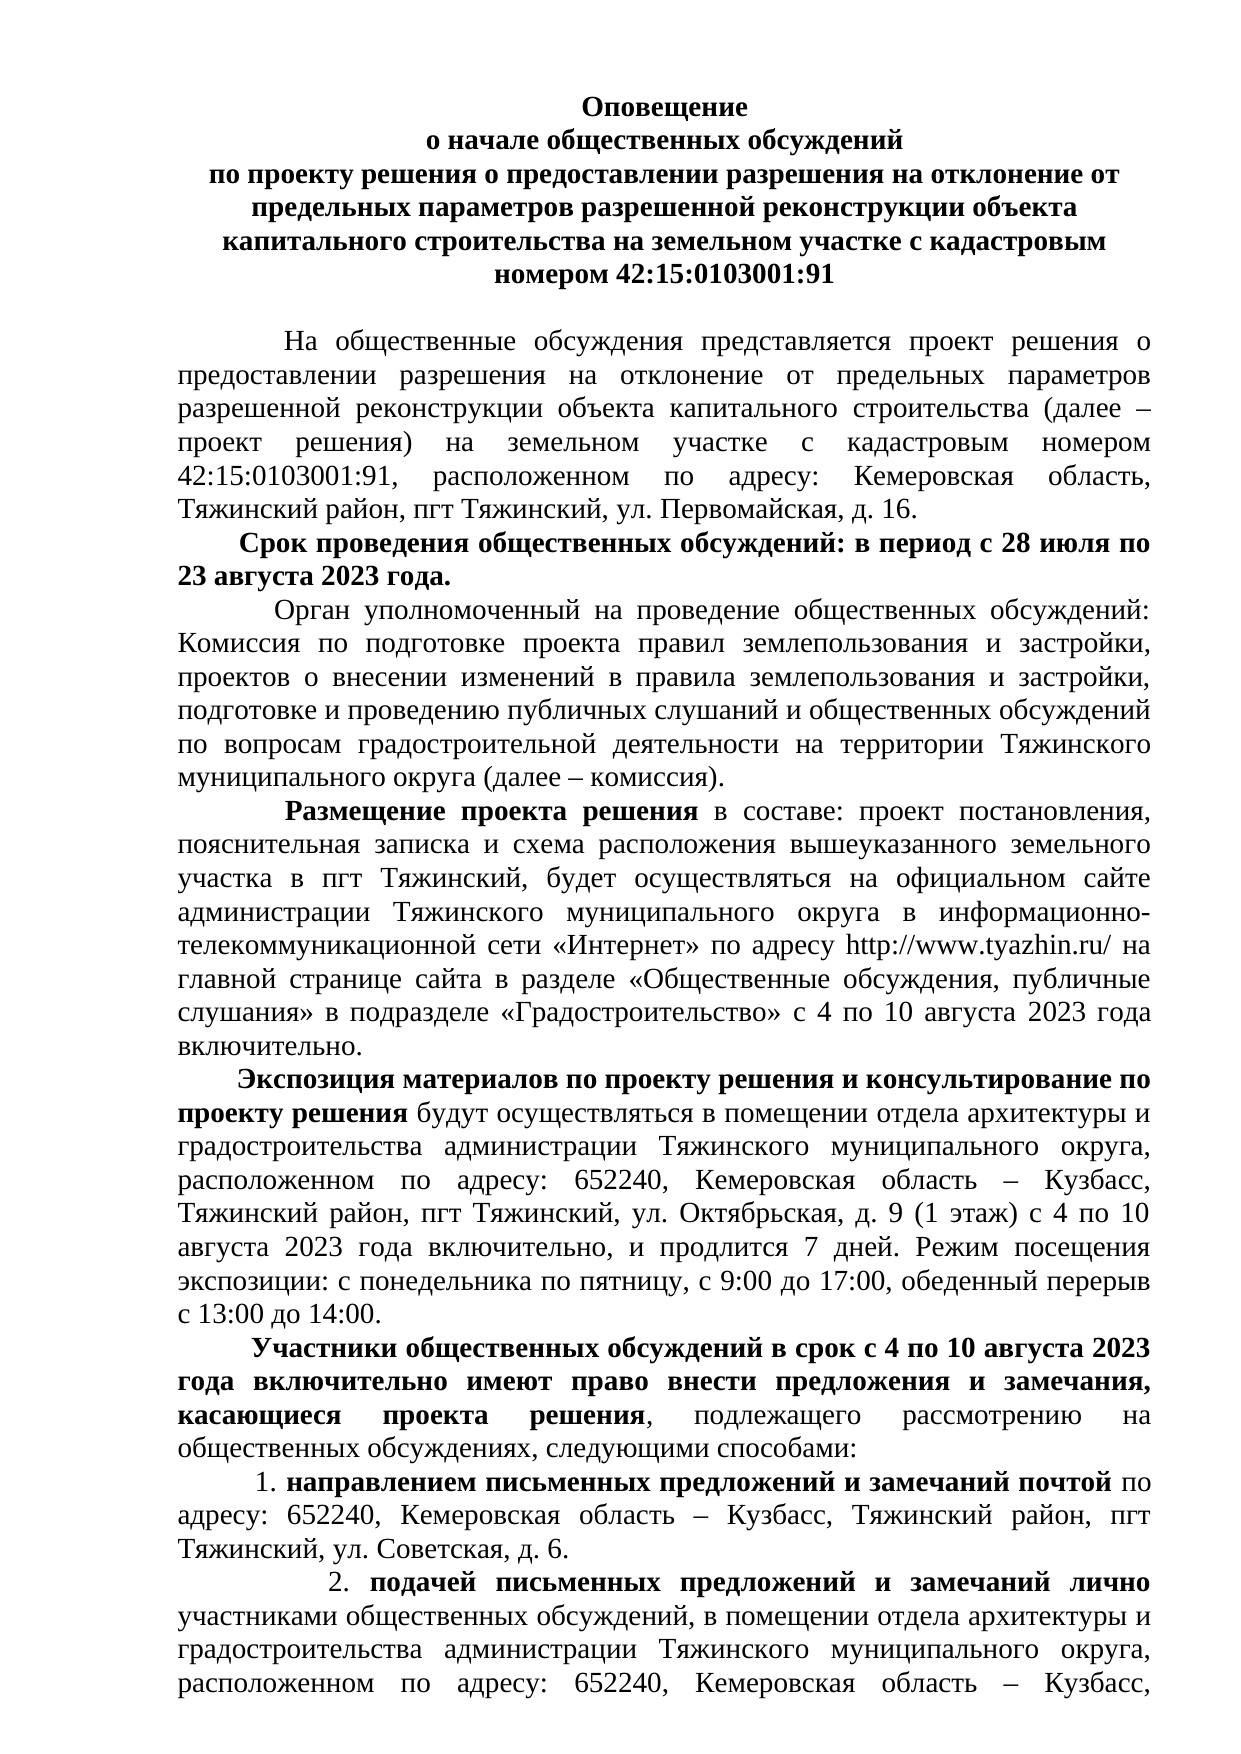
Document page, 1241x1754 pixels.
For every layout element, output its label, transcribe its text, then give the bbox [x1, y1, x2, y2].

text Участники общественных обсуждений в срок с 4 по 10 августа 2023 года включительно имеют право внести предложения и замечания, касающиеся проекта решения, подлежащего рассмотрению на общественных обсуждениях, следующими способами: [177, 1330, 1152, 1464]
text Экспозиция материалов по проекту решения и консультирование по проекту решения будут осуществляться в помещении отдела архитектуры и градостроительства администрации Тяжинского муниципального округа, расположенном по адресу: 652240, Кемеровская область – Кузбасс, Тяжинский район, пгт Тяжинский, ул. Октябрьская, д. 9 (1 этаж) с 4 по 10 августа 2023 года включительно, и продлится 7 дней. Режим посещения экспозиции: с понедельника по пятницу, с 9:00 до 17:00, обеденный перерыв с 13:00 до 14:00. [177, 1061, 1152, 1330]
text о начале общественных обсуждений [177, 122, 1152, 156]
text На общественные обсуждения представляется проект решения о предоставлении разрешения на отклонение от предельных параметров разрешенной реконструкции объекта капитального строительства (далее – проект решения) на земельном участке с кадастровым номером 42:15:0103001:91, расположенном по адресу: Кемеровская область, Тяжинский район, пгт Тяжинский, ул. Первомайская, д. 16. [177, 323, 1152, 525]
text по проекту решения о предоставлении разрешения на отклонение от предельных параметров разрешенной реконструкции объекта капитального строительства на земельном участке с кадастровым номером 42:15:0103001:91 [177, 156, 1152, 290]
text Срок проведения общественных обсуждений: в период с 28 июля по 23 августа 2023 года. [177, 525, 1152, 592]
text Оповещение [177, 89, 1152, 122]
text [177, 1564, 1152, 1699]
text Размещение проекта решения в составе: проект постановления, пояснительная записка и схема расположения вышеуказанного земельного участка в пгт Тяжинский, будет осуществляться на официальном сайте администрации Тяжинского муниципального округа в информационно-телекоммуникационной сети «Интернет» по адресу http://www.tyazhin.ru/ на главной странице сайта в разделе «Общественные обсуждения, публичные слушания» в подразделе «Градостроительство» с 4 по 10 августа 2023 года включительно. [177, 793, 1152, 1061]
text Орган уполномоченный на проведение общественных обсуждений: Комиссия по подготовке проекта правил землепользования и застройки, проектов о внесении изменений в правила землепользования и застройки, подготовке и проведению публичных слушаний и общественных обсуждений по вопросам градостроительной деятельности на территории Тяжинского муниципального округа (далее – комиссия). [177, 592, 1152, 793]
text 1. направлением письменных предложений и замечаний почтой по адресу: 652240, Кемеровская область – Кузбасс, Тяжинский район, пгт Тяжинский, ул. Советская, д. 6. [177, 1464, 1152, 1564]
